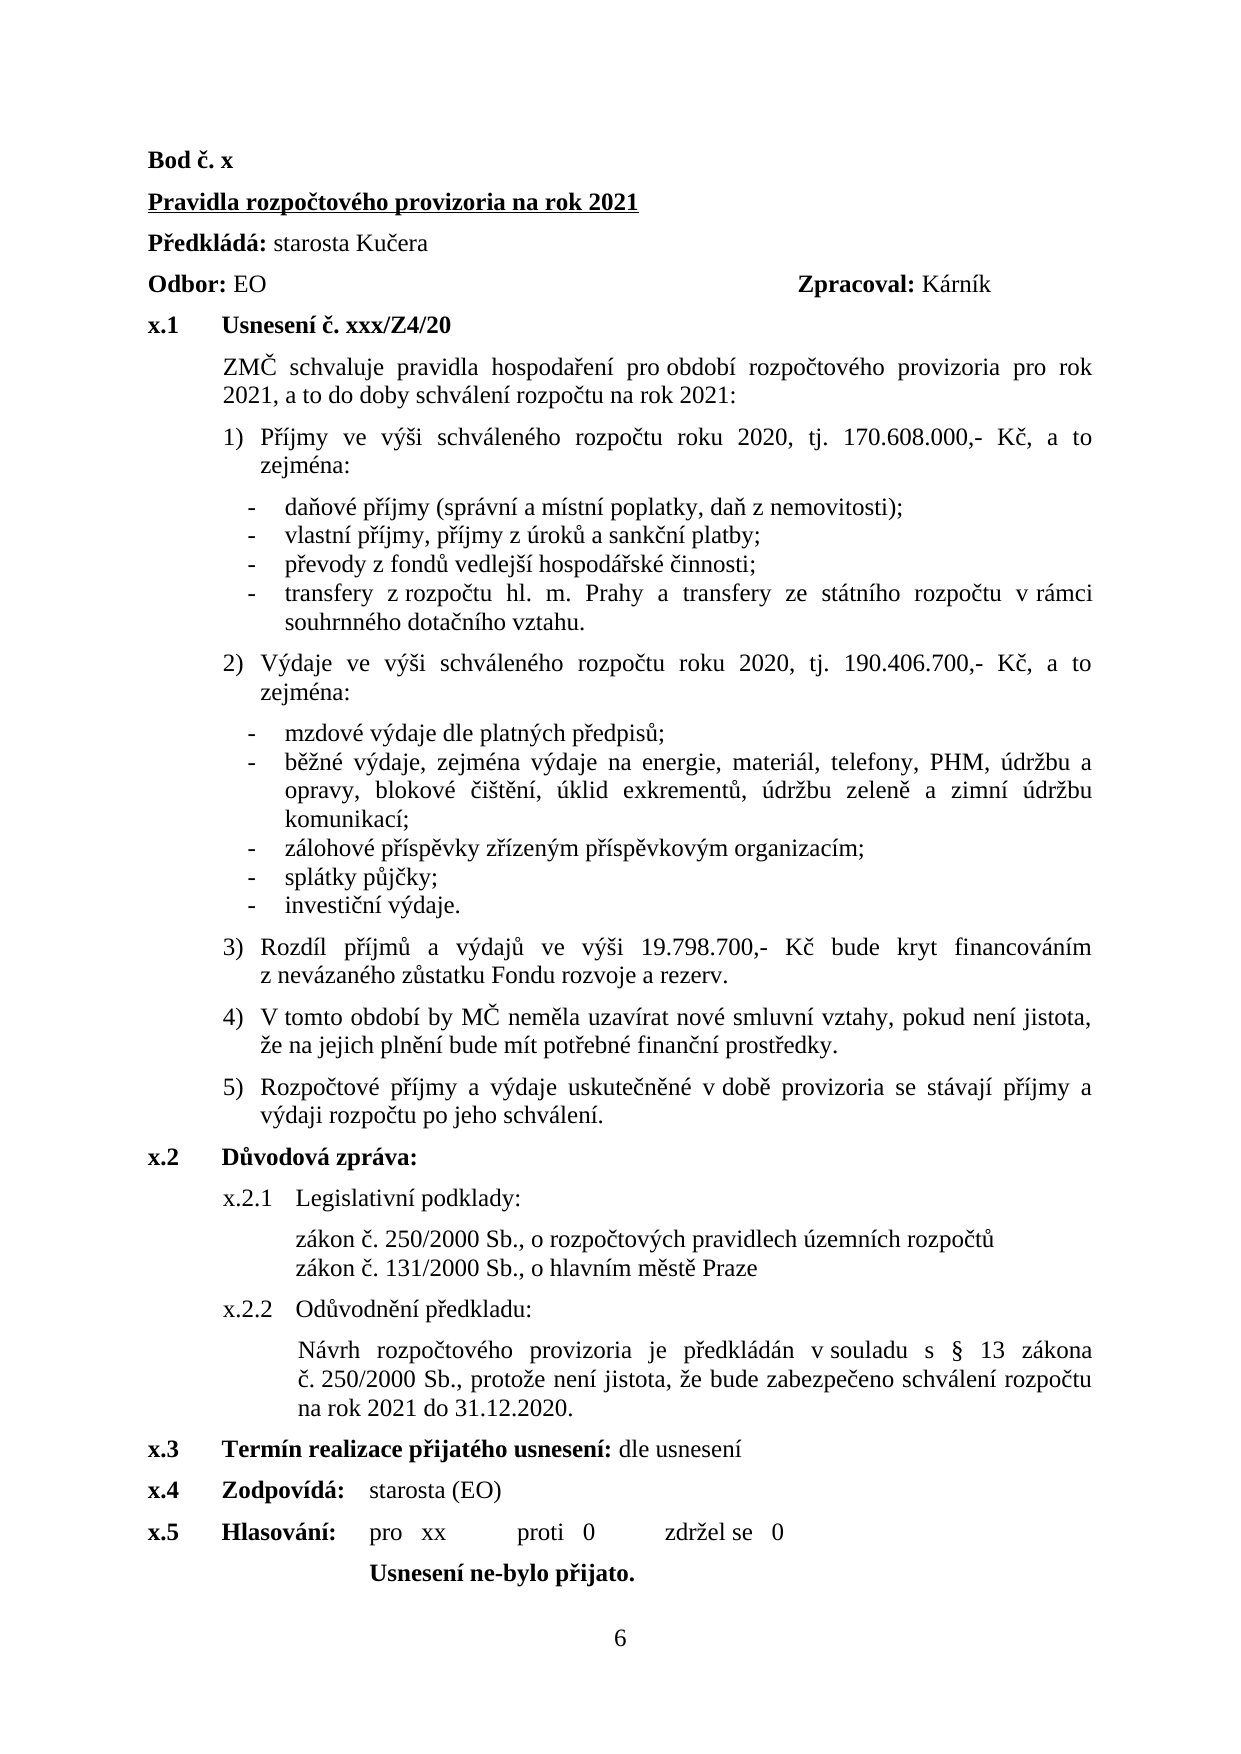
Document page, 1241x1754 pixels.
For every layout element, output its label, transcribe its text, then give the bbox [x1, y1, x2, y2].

list Výdaje ve výši schváleného rozpočtu roku 2020, tj. 190.406.700,- Kč, a to zejména: [223, 648, 1093, 705]
text Usnesení ne-bylo přijato. [369, 1558, 1093, 1587]
list převody z fondů vedlejší hospodářské činnosti; [247, 549, 1093, 578]
list zálohové příspěvky zřízeným příspěvkovým organizacím; [247, 833, 1093, 862]
text zákon č. 131/2000 Sb., o hlavním městě Praze [295, 1253, 1093, 1282]
text x.1 Usnesení č. xxx/Z4/20 [148, 310, 1093, 339]
text x.4 Zodpovídá: starosta (EO) [148, 1475, 1093, 1504]
list V tomto období by MČ neměla uzavírat nové smluvní vztahy, pokud není jistota, že na jejich plnění bude mít potřebné finanční prostředky. [223, 1002, 1093, 1059]
list transfery z rozpočtu hl. m. Prahy a transfery ze státního rozpočtu v rámci souhrnného dotačního vztahu. [247, 578, 1093, 635]
list vlastní příjmy, příjmy z úroků a sankční platby; [247, 520, 1093, 549]
text Předkládá: starosta Kučera [148, 228, 1093, 257]
subtitle Bod č. x [148, 145, 1093, 174]
subtitle Pravidla rozpočtového provizoria na rok 2021 [148, 187, 1093, 215]
text zákon č. 250/2000 Sb., o rozpočtových pravidlech územních rozpočtů [295, 1224, 1093, 1253]
text Odbor: EO Zpracoval: Kárník [148, 269, 1093, 298]
list Rozpočtové příjmy a výdaje uskutečněné v době provizoria se stávají příjmy a výdaji rozpočtu po jeho schválení. [223, 1072, 1093, 1129]
text x.5 Hlasování: pro xx proti 0 zdržel se 0 [148, 1517, 1093, 1545]
list Příjmy ve výši schváleného rozpočtu roku 2020, tj. 170.608.000,- Kč, a to zejména: [223, 422, 1093, 479]
list mzdové výdaje dle platných předpisů; [247, 718, 1093, 747]
list Rozdíl příjmů a výdajů ve výši 19.798.700,- Kč bude kryt financováním z nevázaného zůstatku Fondu rozvoje a rezerv. [223, 932, 1093, 989]
text x.2.1 Legislativní podklady: [223, 1183, 1093, 1212]
list běžné výdaje, zejména výdaje na energie, materiál, telefony, PHM, údržbu a opravy, blokové čištění, úklid exkrementů, údržbu zeleně a zimní údržbu komunikací; [247, 747, 1093, 833]
list investiční výdaje. [247, 890, 1093, 919]
text Návrh rozpočtového provizoria je předkládán v souladu s § 13 zákona č. 250/2000 Sb., protože není jistota, že bude zabezpečeno schválení rozpočtu na rok 2021 do 31.12.2020. [298, 1335, 1093, 1422]
text x.3 Termín realizace přijatého usnesení: dle usnesení [148, 1434, 1093, 1463]
list daňové příjmy (správní a místní poplatky, daň z nemovitosti); [247, 492, 1093, 520]
list splátky půjčky; [247, 862, 1093, 890]
text x.2.2 Odůvodnění předkladu: [223, 1294, 1093, 1323]
text ZMČ schvaluje pravidla hospodaření pro období rozpočtového provizoria pro rok 2021, a to do doby schválení rozpočtu na rok 2021: [223, 352, 1093, 409]
text x.2 Důvodová zpráva: [148, 1142, 1093, 1170]
